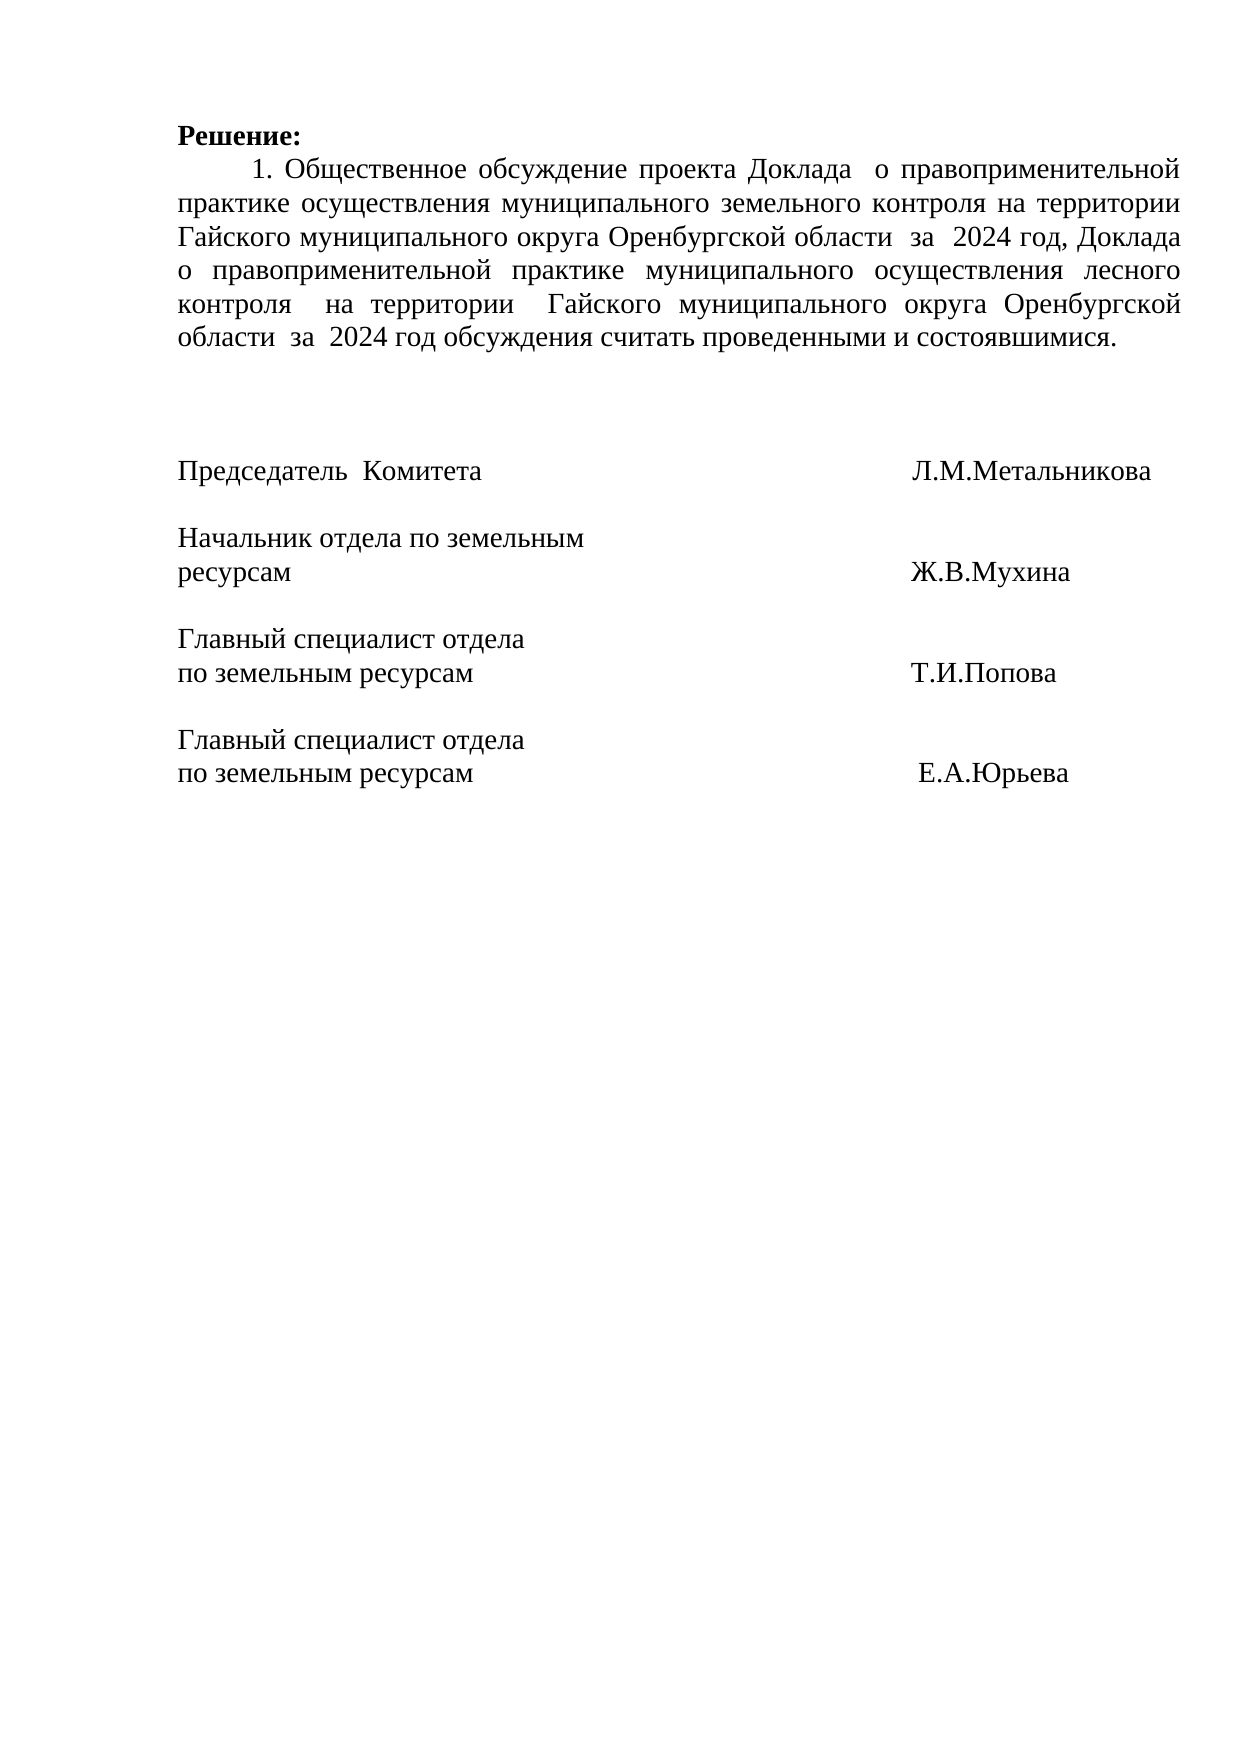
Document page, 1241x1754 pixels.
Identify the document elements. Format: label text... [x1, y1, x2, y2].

text Решение: [177, 118, 1181, 152]
text 1. Общественное обсуждение проекта Доклада о правоприменительной практике осуществления муниципального земельного контроля на территории Гайского муниципального округа Оренбургской области за 2024 год, Доклада о правоприменительной практике муниципального осуществления лесного контроля на территории Гайского муниципального округа Оренбургской области за 2024 год обсуждения считать проведенными и состоявшимися. [177, 152, 1181, 353]
text Главный специалист отдела [177, 621, 1181, 655]
text Главный специалист отдела [177, 722, 1181, 755]
text по земельным ресурсам Е.А.Юрьева [177, 755, 1181, 789]
text по земельным ресурсам Т.И.Попова [177, 655, 1181, 688]
text ресурсам Ж.В.Мухина [177, 554, 1181, 588]
text Председатель Комитета Л.М.Метальникова [177, 453, 1181, 487]
text Начальник отдела по земельным [177, 521, 1181, 554]
